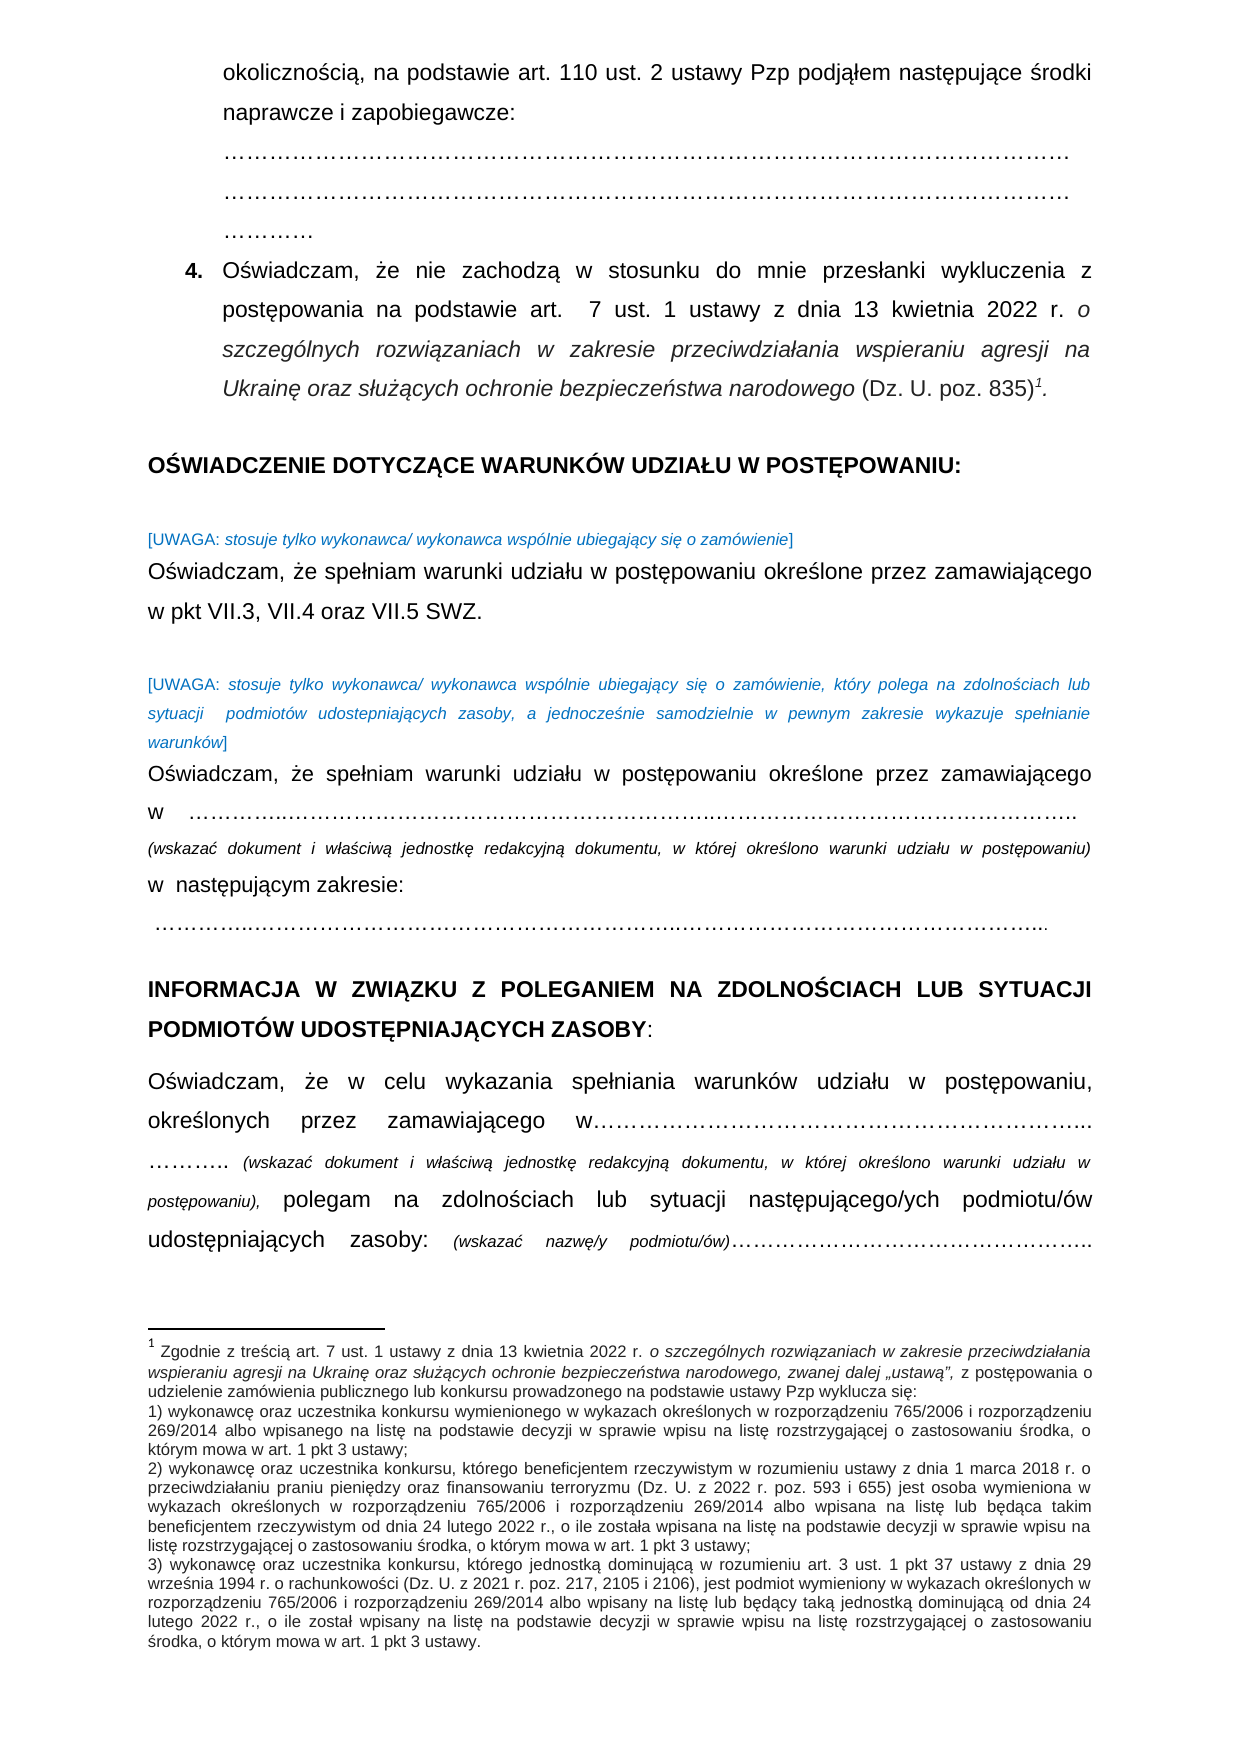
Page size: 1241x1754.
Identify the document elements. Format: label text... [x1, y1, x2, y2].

list ……………………………………………………………………………………………………………………………………………………………………………………………………………… [223, 138, 1093, 243]
text Oświadczam, że spełniam warunki udziału w postępowaniu określone przez zamawiającego w pkt VII.3, VII.4 oraz VII.5 SWZ. [148, 558, 1093, 624]
list Oświadczam, że nie zachodzą w stosunku do mnie przesłanki wykluczenia z postępowania na podstawie art. 7 ust. 1 ustawy z dnia 13 kwietnia 2022 r. o szczególnych rozwiązaniach w zakresie przeciwdziałania wspieraniu agresji na Ukrainę oraz służących ochronie bezpieczeństwa narodowego (Dz. U. poz. 835). [185, 257, 1093, 401]
text [UWAGA: stosuje tylko wykonawca/ wykonawca wspólnie ubiegający się o zamówienie, który polega na zdolnościach lub sytuacji podmiotów udostepniających zasoby, a jednocześnie samodzielnie w pewnym zakresie wykazuje spełnianie warunków] [148, 675, 1093, 752]
text [UWAGA: stosuje tylko wykonawca/ wykonawca wspólnie ubiegający się o zamówienie] [148, 529, 1093, 549]
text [148, 1068, 1093, 1252]
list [185, 59, 1093, 125]
text INFORMACJA W ZWIĄZKU Z POLEGANIEM NA ZDOLNOŚCIACH LUB SYTUACJI PODMIOTÓW UDOSTĘPNIAJĄCYCH ZASOBY: [148, 976, 1093, 1042]
text OŚWIADCZENIE DOTYCZĄCE WARUNKÓW UDZIAŁU W POSTĘPOWANIU: [148, 452, 1093, 479]
text Oświadczam, że spełniam warunki udziału w postępowaniu określone przez zamawiającego w …………..…………………………………………………..………………………………………….. (wskazać dokument i właściwą jednostkę redakcyjną dokumentu, w której określono warunki udziału w postępowaniu) w następującym zakresie: [148, 761, 1093, 897]
text …………..…………………………………………………..…………………………………………... [148, 909, 1093, 935]
